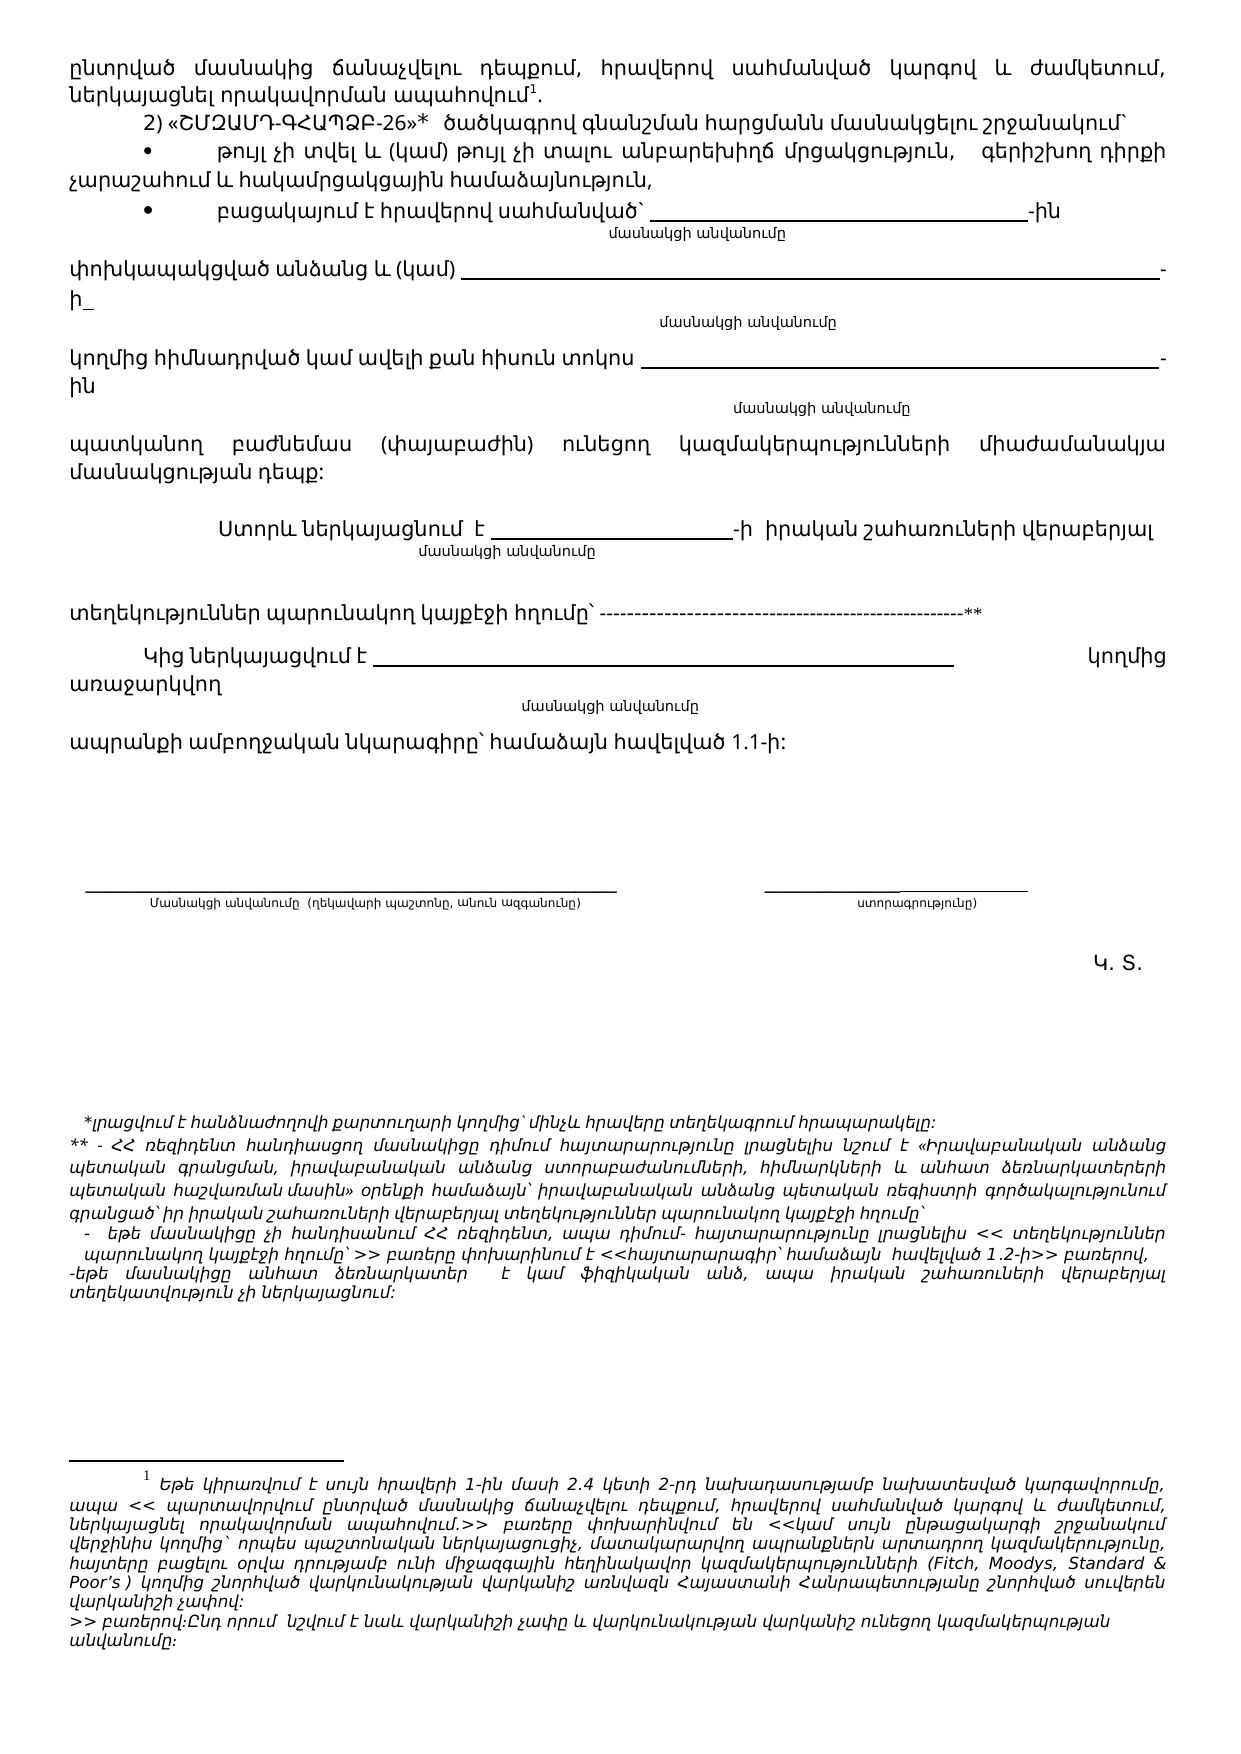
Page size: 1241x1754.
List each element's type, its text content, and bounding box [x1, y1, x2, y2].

list թույլ չի տվել և (կամ) թույլ չի տալու անբարեխիղճ մրցակցություն, գերիշխող դիրքի չարաշահում և հակամրցակցային համաձայնություն, [69, 137, 1167, 193]
text - եթե մասնակիցը չի հանդիսանում ՀՀ ռեզիդենտ, ապա դիմում- հայտարարությունը լրացնելիս << տեղեկություններ պարունակող կայքէջի հղումը՝ >> բառերը փոխարինում է <<հայտարարագիր՝ համաձայն հավելված 1․2-ի>> բառերով, [84, 1224, 1167, 1264]
text մասնակցի անվանումը [69, 698, 1167, 727]
text տեղեկություններ պարունակող կայքէջի հղումը՝ ----------------------------------------------------** [69, 598, 1167, 627]
text ապրանքի ամբողջական նկարագիրը՝ համաձայն հավելված 1.1-ի: [69, 727, 1167, 756]
text պատկանող բաժնեմաս (փայաբաժին) ունեցող կազմակերպությունների միաժամանակյա մասնակցության դեպք: [69, 429, 1167, 486]
text Ստորև ներկայացնում է -ի իրական շահառուների վերաբերյալ [144, 514, 1167, 543]
text 2) «ՇՄԶԱՄԴ-ԳՀԱՊՁԲ-26»* ծածկագրով գնանշման հարցմանն մասնակցելու շրջանակում` [69, 108, 1167, 137]
text ___________________________________________________ _____________ Մասնակցի անվանումը (ղեկավարի պաշտոնը, անուն ազգանունը) ստորագրությունը) [69, 869, 1167, 922]
text Կից ներկայացվում է կողմից առաջարկվող [69, 641, 1167, 698]
text Կ. Տ. [69, 951, 1167, 975]
text մասնակցի անվանումը [69, 225, 1167, 254]
text մասնակցի անվանումը [69, 314, 1167, 343]
text -եթե մասնակիցը անհատ ձեռնարկատեր է կամ ֆիզիկական անձ, ապա իրական շահառուների վերաբերյալ տեղեկատվություն չի ներկայացնում: [69, 1264, 1167, 1303]
text մասնակցի անվանումը [69, 543, 1167, 572]
text ** - ՀՀ ռեզիդենտ հանդիասցող մասնակիցը դիմում հայտարարությունը լրացնելիս նշում է «Իրավաբանական անձանց պետական գրանցման, իրավաբանական անձանց ստորաբաժանումների, հիմնարկների և անհատ ձեռնարկատերերի պետական հաշվառման մասին» օրենքի համաձայն՝ իրավաբանական անձանց պետական ռեգիստրի գործակալությունում գրանցած՝ իր իրական շահառուների վերաբերյալ տեղեկություններ պարունակող կայքէջի հղումը՝ [69, 1133, 1167, 1224]
text մասնակցի անվանումը [69, 400, 1167, 429]
text *լրացվում է հանձնաժողովի քարտուղարի կողմից` մինչև հրավերը տեղեկագրում հրապարակելը: [69, 1111, 1167, 1133]
text ընտրված մասնակից ճանաչվելու դեպքում, հրավերով սահմանված կարգով և ժամկետում, ներկայացնել որակավորման ապահովում. [69, 56, 1167, 108]
text փոխկապակցված անձանց և (կամ) -ի [69, 254, 1167, 314]
text կողմից հիմնադրված կամ ավելի քան հիսուն տոկոս -ին [69, 343, 1167, 400]
list բացակայում է հրավերով սահմանված` -ին [69, 193, 1167, 225]
